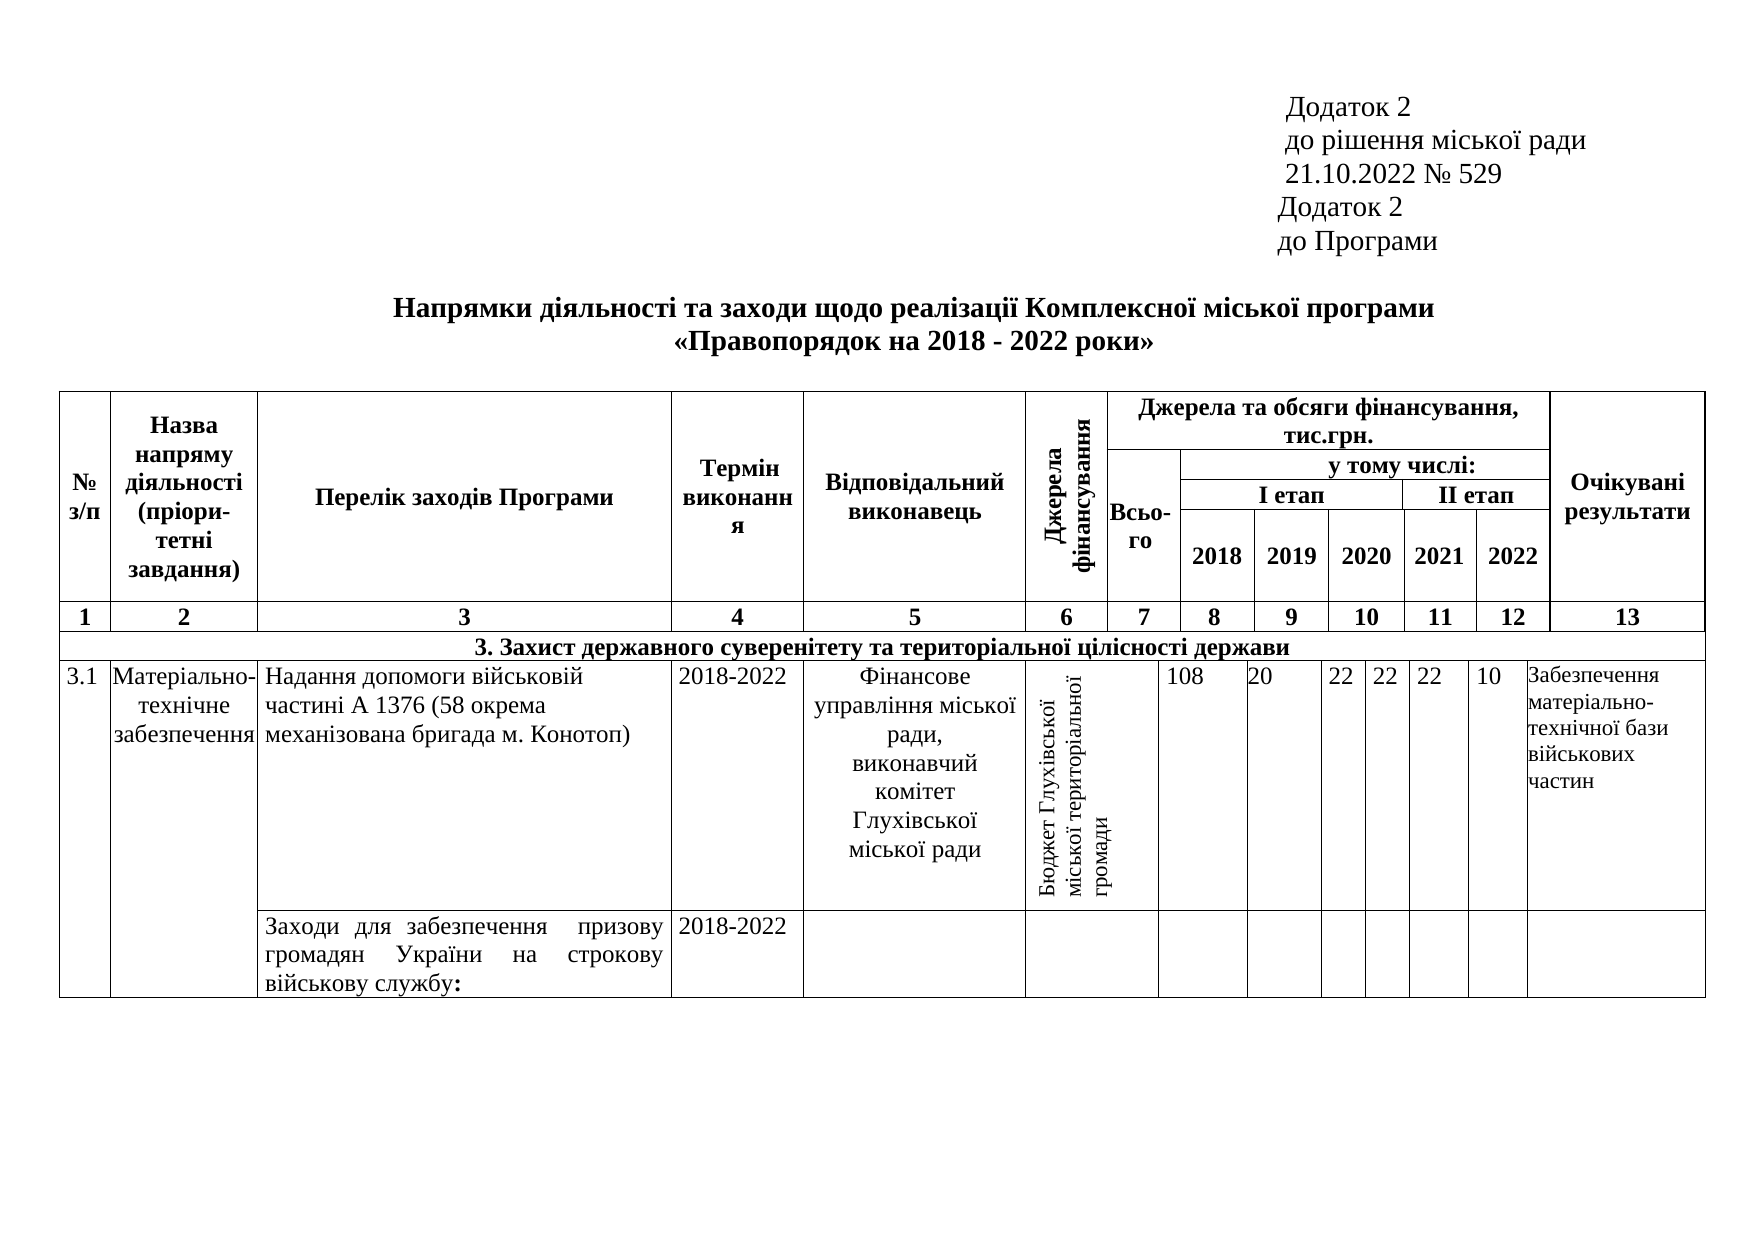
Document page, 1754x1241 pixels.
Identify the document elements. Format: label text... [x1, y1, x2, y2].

table_cell [1469, 911, 1527, 997]
table_header Перелік заходів Програми [258, 392, 671, 601]
table_cell 12 [1477, 602, 1549, 631]
text «Правопорядок на 2018 - 2022 роки» [118, 323, 1636, 357]
table_cell [804, 911, 1025, 997]
table_cell 22 [1366, 661, 1409, 910]
table_cell 5 [804, 602, 1025, 631]
table_header Термін виконання [672, 392, 803, 601]
table_cell [1410, 911, 1468, 997]
table_cell 8 [1181, 602, 1254, 631]
text до рішення міської ради [118, 122, 1636, 156]
text Додаток 2 [118, 189, 1636, 223]
table_cell 10 [1329, 602, 1404, 631]
table_cell 4 [672, 602, 803, 631]
table_cell 2018-2022 [672, 661, 803, 910]
table_cell 9 [1255, 602, 1328, 631]
table_cell Забезпечення матеріально-технічної бази військових частин [1528, 661, 1705, 910]
table_header Джерела та обсяги фінансування, тис.грн. [1108, 392, 1549, 449]
table_cell 3 [258, 602, 671, 631]
table_cell 2 [111, 602, 257, 631]
table_cell [1159, 911, 1247, 997]
table_cell [1528, 911, 1705, 997]
table_cell 10 [1469, 661, 1527, 910]
table_cell 20 [1248, 661, 1321, 910]
table_cell Всьо-го [1108, 450, 1180, 601]
table_cell 2018-2022 [672, 911, 803, 997]
table_cell 2019 [1255, 510, 1328, 601]
table_header Очікувані результати [1551, 392, 1704, 601]
table_cell Фінансове управління міської ради, виконавчий комітет Глухівської міської ради [804, 661, 1025, 910]
table_header № з/п [60, 392, 110, 601]
table_cell [1026, 911, 1158, 997]
table_cell 2022 [1477, 510, 1549, 601]
table_cell 108 [1159, 661, 1247, 910]
text Напрямки діяльності та заходи щодо реалізації Комплексної міської програми [118, 290, 1636, 323]
table_cell Бюджет Глухівської міської територіальної громади [1026, 661, 1158, 910]
table_cell [1322, 911, 1365, 997]
table_cell 3. Захист державного суверенітету та територіальної цілісності держави [60, 632, 1705, 660]
table_cell [1366, 911, 1409, 997]
text до Програми [118, 223, 1636, 256]
table_header Назва напряму діяльності (пріори-тетні завдання) [111, 392, 257, 601]
table_cell 7 [1108, 602, 1180, 631]
table_cell 2018 [1181, 510, 1254, 601]
table_header Відповідальний виконавець [804, 392, 1025, 601]
table_cell [1248, 911, 1321, 997]
table_cell 6 [1026, 602, 1107, 631]
table_cell ІІ етап [1403, 480, 1549, 509]
table_cell 3.1 [60, 661, 110, 997]
table_cell 11 [1405, 602, 1476, 631]
table_header Джерела фінансування [1026, 392, 1107, 601]
table_cell Надання допомоги військовій частині А 1376 (58 окрема механізована бригада м. Конотоп) [258, 661, 671, 910]
table_cell І етап [1181, 480, 1402, 509]
text 21.10.2022 № 529 [118, 156, 1636, 189]
table_cell Заходи для забезпечення призову громадян України на строкову військову службу: [258, 911, 671, 997]
text Додаток 2 [118, 89, 1636, 122]
table_cell Матеріально-технічне забезпечення [111, 661, 257, 997]
table_cell 13 [1551, 602, 1704, 631]
table_cell 22 [1410, 661, 1468, 910]
table_cell 1 [60, 602, 110, 631]
table_cell 2021 [1405, 510, 1476, 601]
table_cell 22 [1322, 661, 1365, 910]
table_cell у тому числі: [1181, 450, 1549, 479]
table_cell 2020 [1329, 510, 1404, 601]
